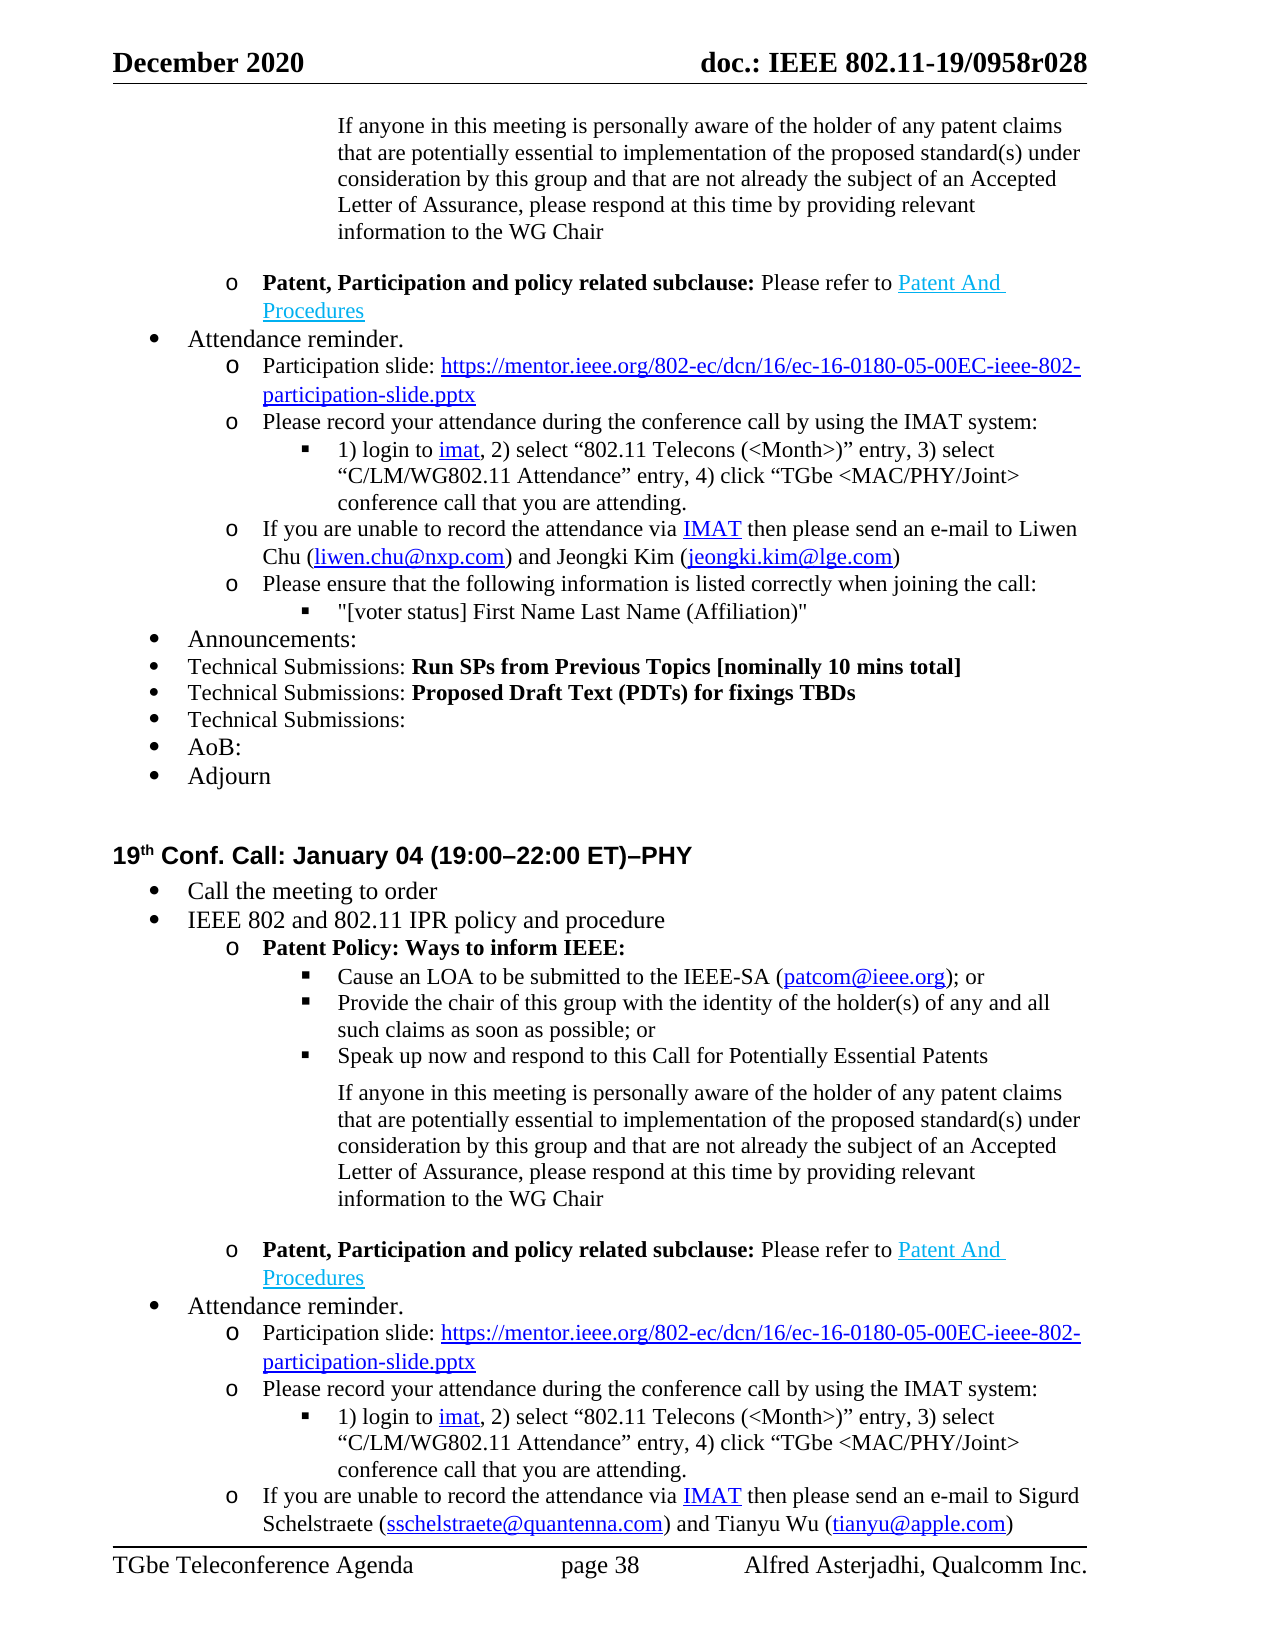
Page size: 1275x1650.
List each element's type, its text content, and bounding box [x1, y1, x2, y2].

list Participation slide: https://mentor.ieee.org/802-ec/dcn/16/ec-16-0180-05-00EC-ieee-802-participation-slide.pptx [225, 1319, 1087, 1375]
list If anyone in this meeting is personally aware of the holder of any patent claims that are potentially essential to implementation of the proposed standard(s) under consideration by this group and that are not already the subject of an Accepted Letter of Assurance, please respond at this time by providing relevant information to the WG Chair [337, 1079, 1087, 1211]
list Adjourn [150, 761, 1087, 790]
list IEEE 802 and 802.11 IPR policy and procedure [150, 905, 1087, 934]
list Participation slide: https://mentor.ieee.org/802-ec/dcn/16/ec-16-0180-05-00EC-ieee-802-participation-slide.pptx [225, 353, 1087, 408]
list Technical Submissions: Run SPs from Previous Topics [nominally 10 mins total] [150, 653, 1087, 679]
list Provide the chair of this group with the identity of the holder(s) of any and all such claims as soon as possible; or [300, 989, 1087, 1043]
list Attendance reminder. [150, 324, 1087, 353]
list 1) login to imat, 2) select “802.11 Telecons (<Month>)” entry, 3) select “C/LM/WG802.11 Attendance” entry, 4) click “TGbe <MAC/PHY/Joint> conference call that you are attending. [300, 436, 1087, 515]
list Please ensure that the following information is listed correctly when joining the call: [225, 570, 1087, 598]
list If anyone in this meeting is personally aware of the holder of any patent claims that are potentially essential to implementation of the proposed standard(s) under consideration by this group and that are not already the subject of an Accepted Letter of Assurance, please respond at this time by providing relevant information to the WG Chair [337, 112, 1087, 244]
list Patent, Participation and policy related subclause: Please refer to Patent And Procedures [225, 269, 1087, 324]
list Cause an LOA to be submitted to the IEEE-SA (patcom@ieee.org); or [300, 963, 1087, 989]
subtitle 19th Conf. Call: January 04 (19:00–22:00 ET)–PHY [112, 841, 1087, 870]
list Attendance reminder. [150, 1291, 1087, 1319]
list "[voter status] First Name Last Name (Affiliation)" [300, 598, 1087, 624]
list Patent, Participation and policy related subclause: Please refer to Patent And Procedures [225, 1236, 1087, 1291]
list AoB: [150, 732, 1087, 761]
list Please record your attendance during the conference call by using the IMAT system: [225, 1375, 1087, 1403]
list Call the meeting to order [150, 876, 1087, 905]
list Technical Submissions: Proposed Draft Text (PDTs) for fixings TBDs [150, 679, 1087, 706]
list If you are unable to record the attendance via IMAT then please send an e-mail to Sigurd Schelstraete (sschelstraete@quantenna.com) and Tianyu Wu (tianyu@apple.com) [225, 1482, 1087, 1537]
list Technical Submissions: [150, 706, 1087, 732]
list Patent Policy: Ways to inform IEEE: [225, 934, 1087, 963]
list Announcements: [150, 624, 1087, 653]
list Speak up now and respond to this Call for Potentially Essential Patents [300, 1043, 1087, 1069]
list Please record your attendance during the conference call by using the IMAT system: [225, 408, 1087, 436]
list 1) login to imat, 2) select “802.11 Telecons (<Month>)” entry, 3) select “C/LM/WG802.11 Attendance” entry, 4) click “TGbe <MAC/PHY/Joint> conference call that you are attending. [300, 1403, 1087, 1482]
list If you are unable to record the attendance via IMAT then please send an e-mail to Liwen Chu (liwen.chu@nxp.com) and Jeongki Kim (jeongki.kim@lge.com) [225, 515, 1087, 570]
